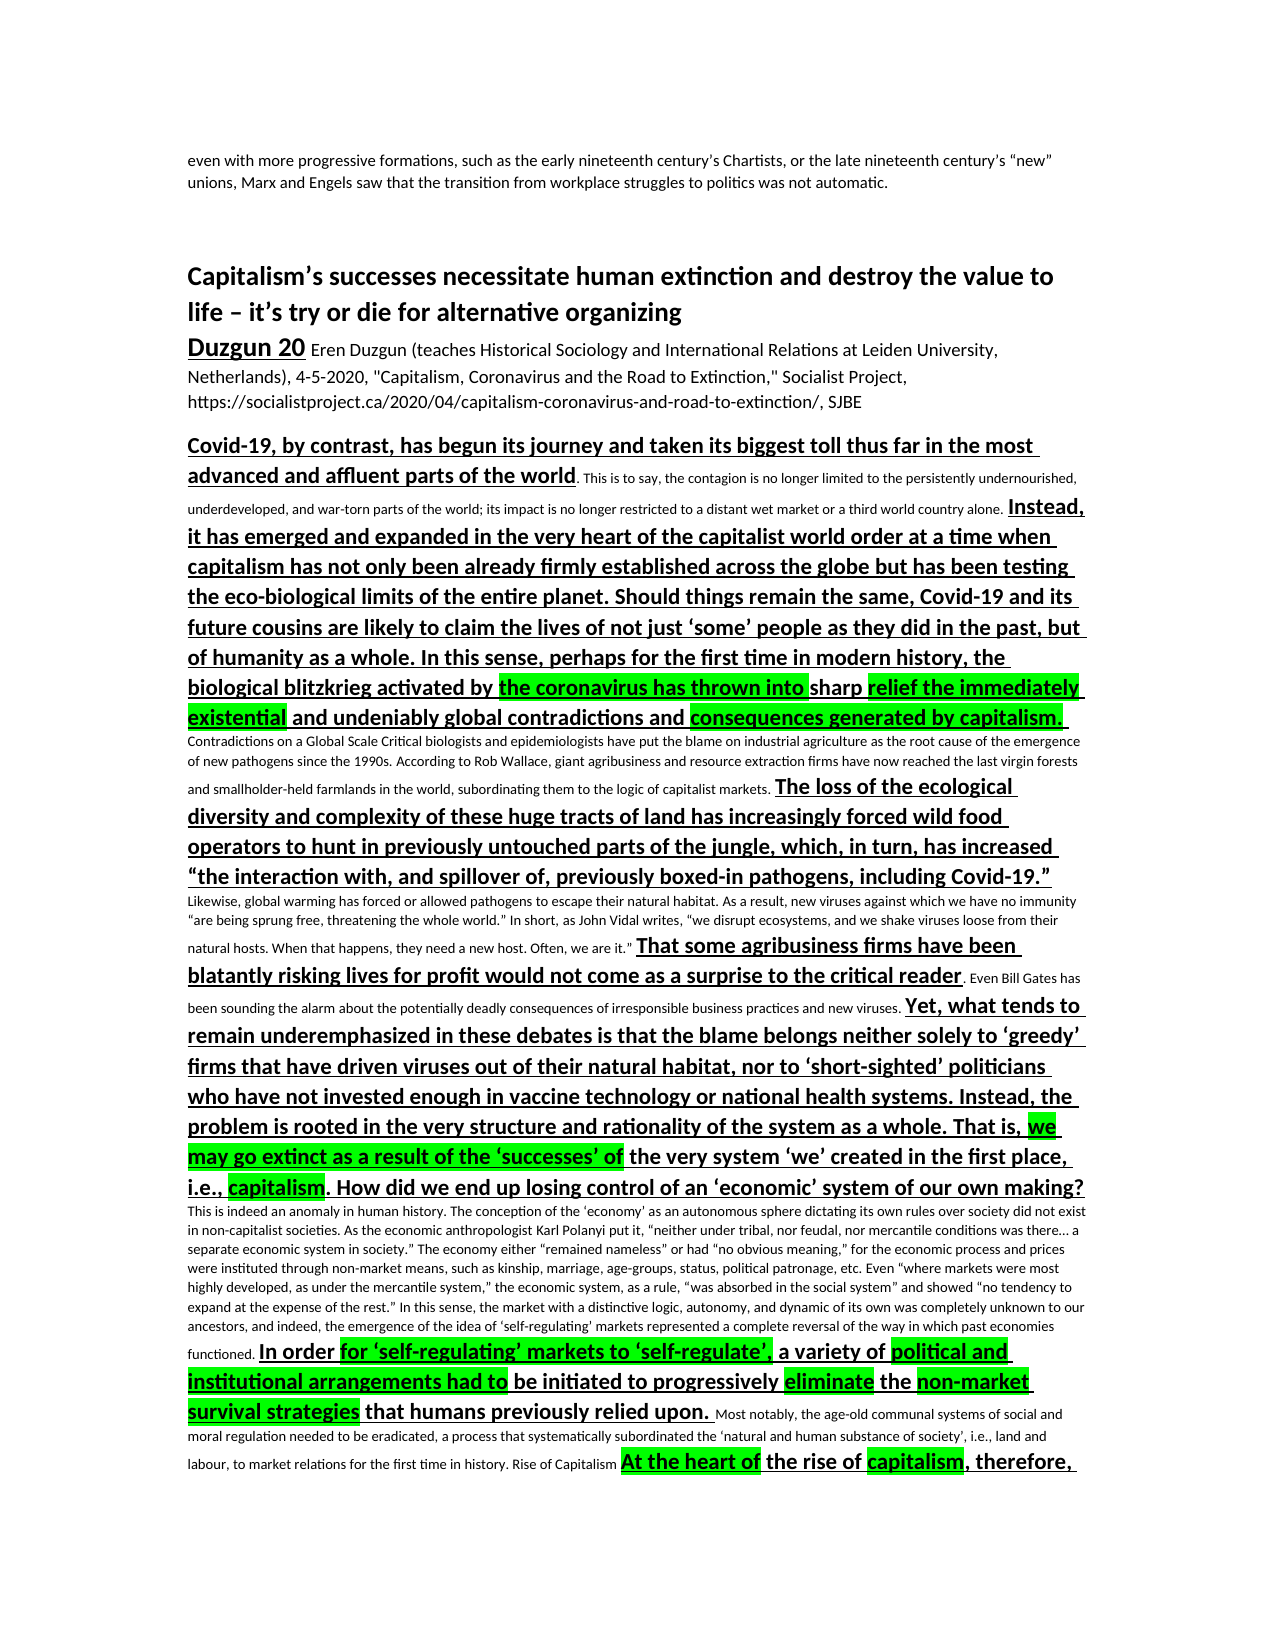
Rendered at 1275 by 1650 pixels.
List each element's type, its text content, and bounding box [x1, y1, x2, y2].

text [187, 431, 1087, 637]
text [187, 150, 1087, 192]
text Duzgun 20 Eren Duzgun (teaches Historical Sociology and International Relations at Leiden University, Netherlands), 4-5-2020, "Capitalism, Coronavirus and the Road to Extinction," Socialist Project, https://socialistproject.ca/2020/04/capitalism-coronavirus-and-road-to-extinction/, SJBE [187, 331, 1087, 413]
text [187, 638, 1087, 1475]
subtitle Capitalism’s successes necessitate human extinction and destroy the value to life – it’s try or die for alternative organizing [187, 259, 1087, 328]
